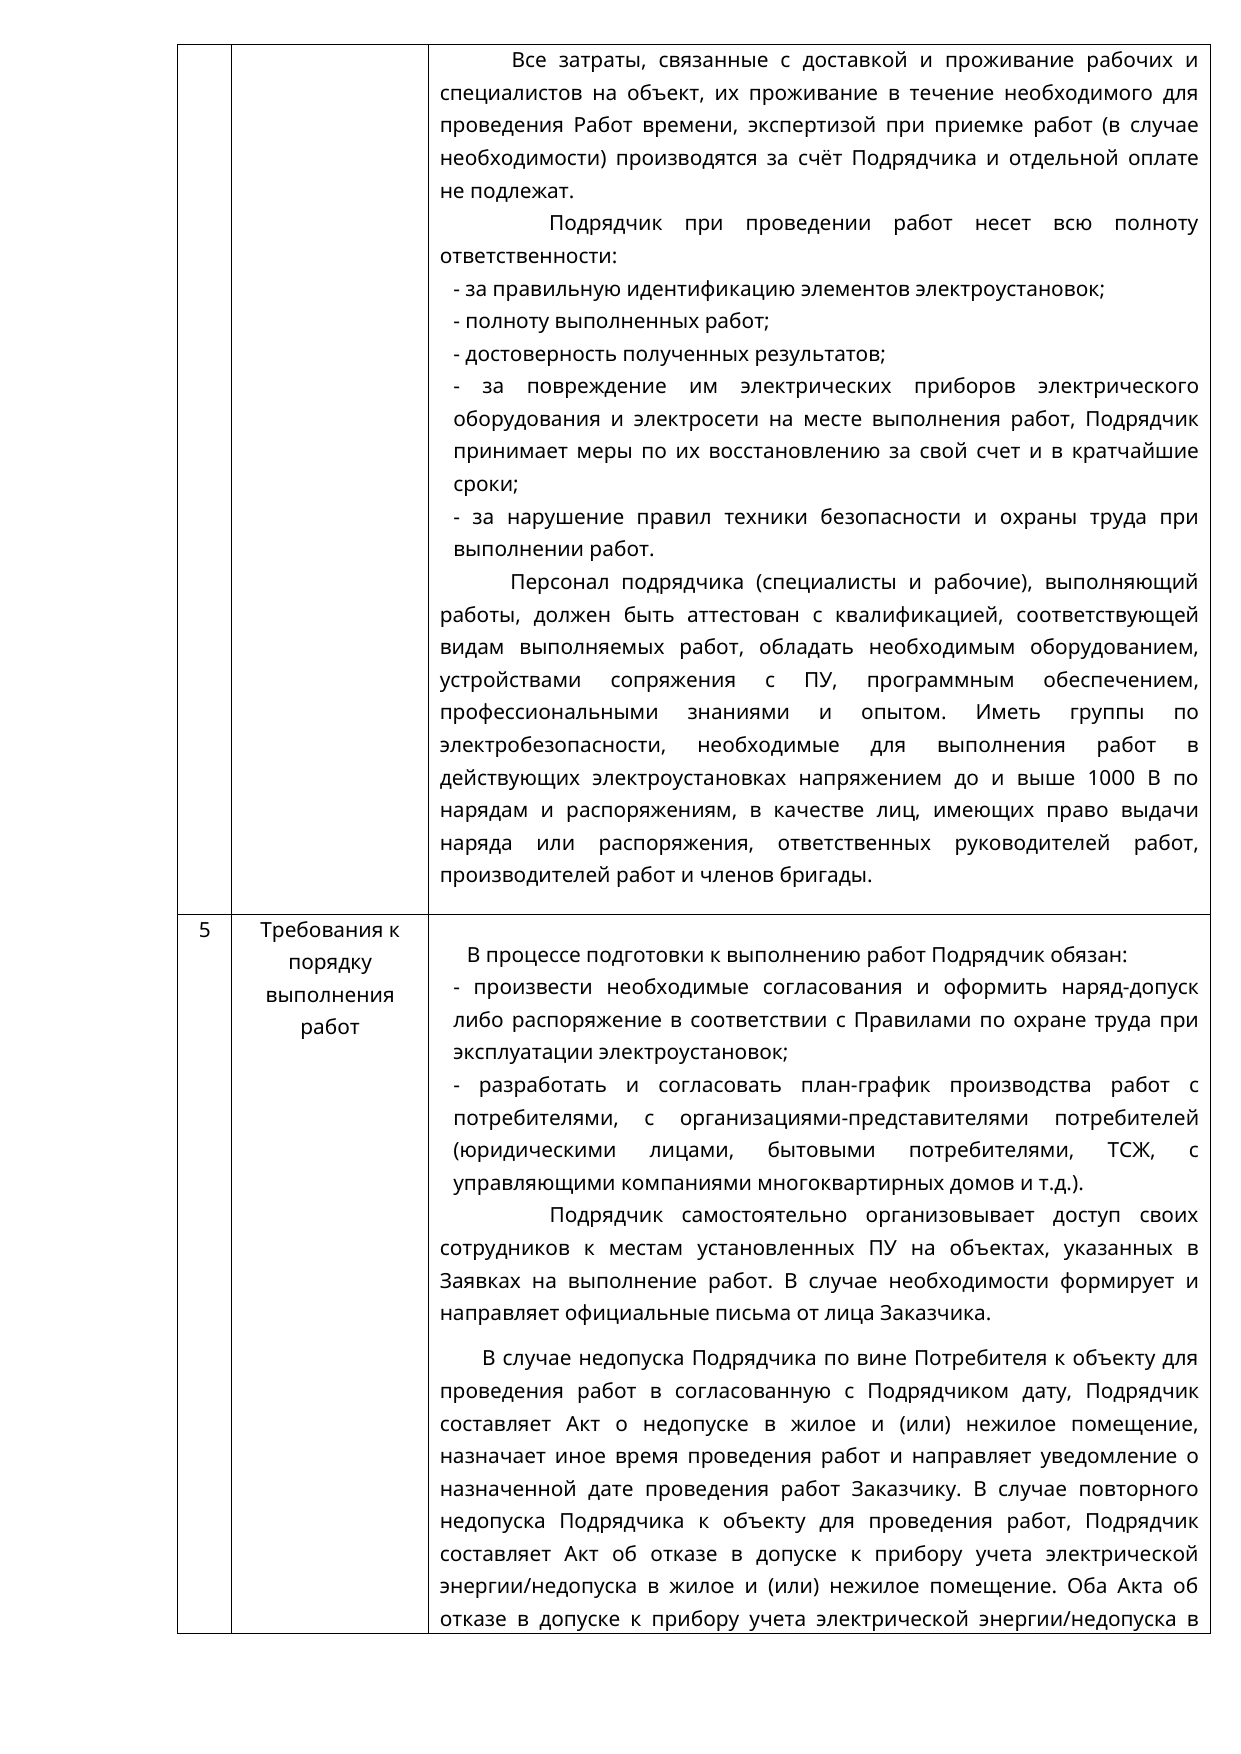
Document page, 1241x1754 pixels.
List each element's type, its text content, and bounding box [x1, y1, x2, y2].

table_cell 5 [178, 915, 231, 1633]
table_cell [232, 45, 428, 914]
table_cell 4 [178, 45, 231, 914]
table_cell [429, 915, 1210, 1633]
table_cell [232, 915, 428, 1633]
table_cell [429, 45, 1210, 914]
